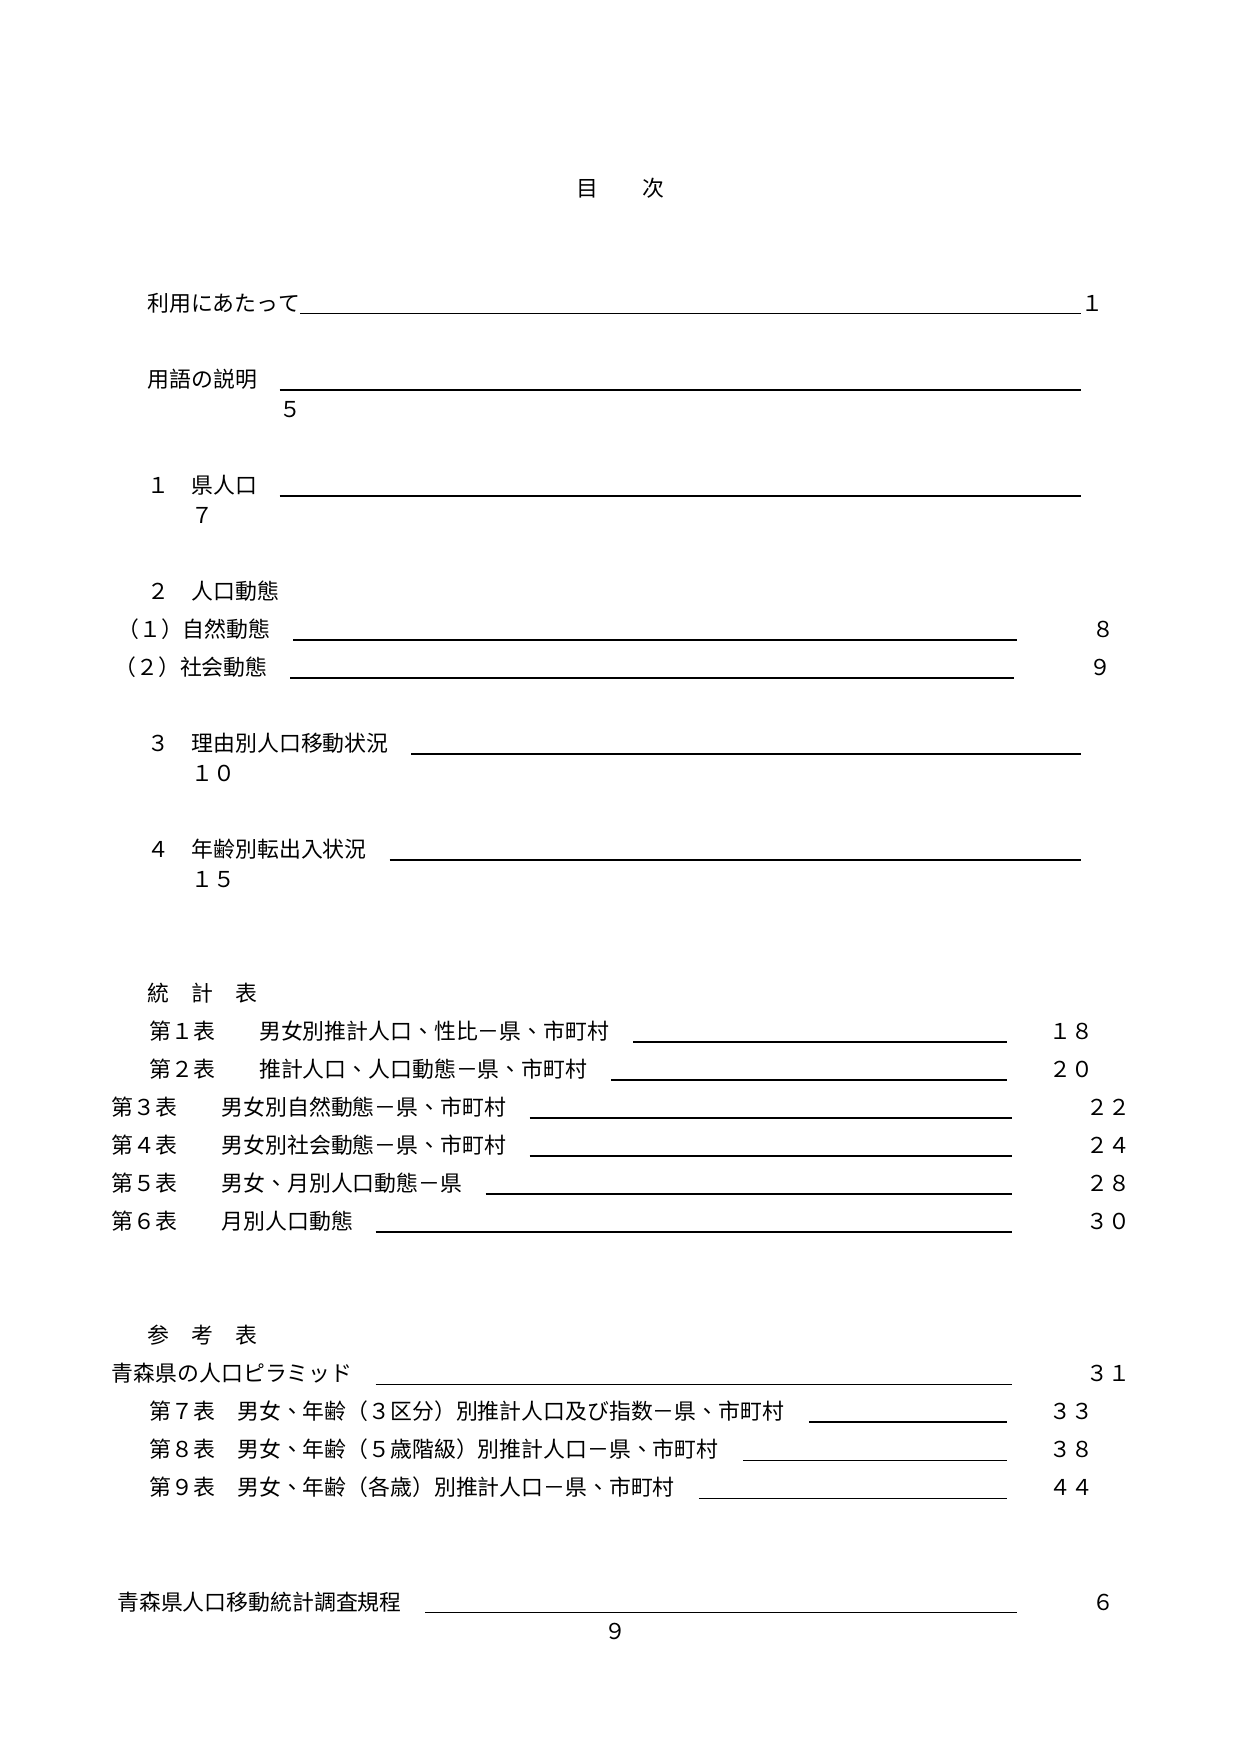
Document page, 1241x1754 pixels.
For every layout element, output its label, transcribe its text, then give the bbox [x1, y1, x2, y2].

text ３ 理由別人口移動状況 １０ [147, 728, 1142, 788]
text 用語の説明 ５ [147, 364, 1142, 423]
text 第９表 男女、年齢（各歳）別推計人口－県、市町村 ４４ [106, 1472, 1136, 1502]
text ４ 年齢別転出入状況 １５ [147, 834, 1142, 894]
text 第５表 男女、月別人口動態－県 ２８ [106, 1168, 1136, 1198]
text 統 計 表 [147, 978, 1142, 1008]
text 第１表 男女別推計人口、性比－県、市町村 １８ [106, 1016, 1136, 1046]
text 青森県人口移動統計調査規程 ６９ [106, 1587, 1125, 1646]
text 第３表 男女別自然動態－県、市町村 ２２ [106, 1092, 1136, 1122]
text 第７表 男女、年齢（３区分）別推計人口及び指数－県、市町村 ３３ [106, 1396, 1136, 1426]
text 第４表 男女別社会動態－県、市町村 ２４ [106, 1130, 1136, 1160]
text 第２表 推計人口、人口動態－県、市町村 ２０ [106, 1054, 1136, 1084]
text 青森県の人口ピラミッド ３１ [106, 1358, 1136, 1388]
text ２ 人口動態 [147, 576, 1142, 606]
text 第６表 月別人口動態 ３０ [106, 1206, 1136, 1236]
text 目 次 [106, 173, 1135, 203]
text （２）社会動態 ９ [106, 652, 1119, 682]
text １ 県人口 ７ [147, 470, 1142, 529]
text 利用にあたって １ [147, 288, 1142, 317]
text （１）自然動態 ８ [106, 614, 1125, 644]
text 参 考 表 [147, 1320, 1142, 1350]
text 第８表 男女、年齢（５歳階級）別推計人口－県、市町村 ３８ [106, 1434, 1136, 1464]
